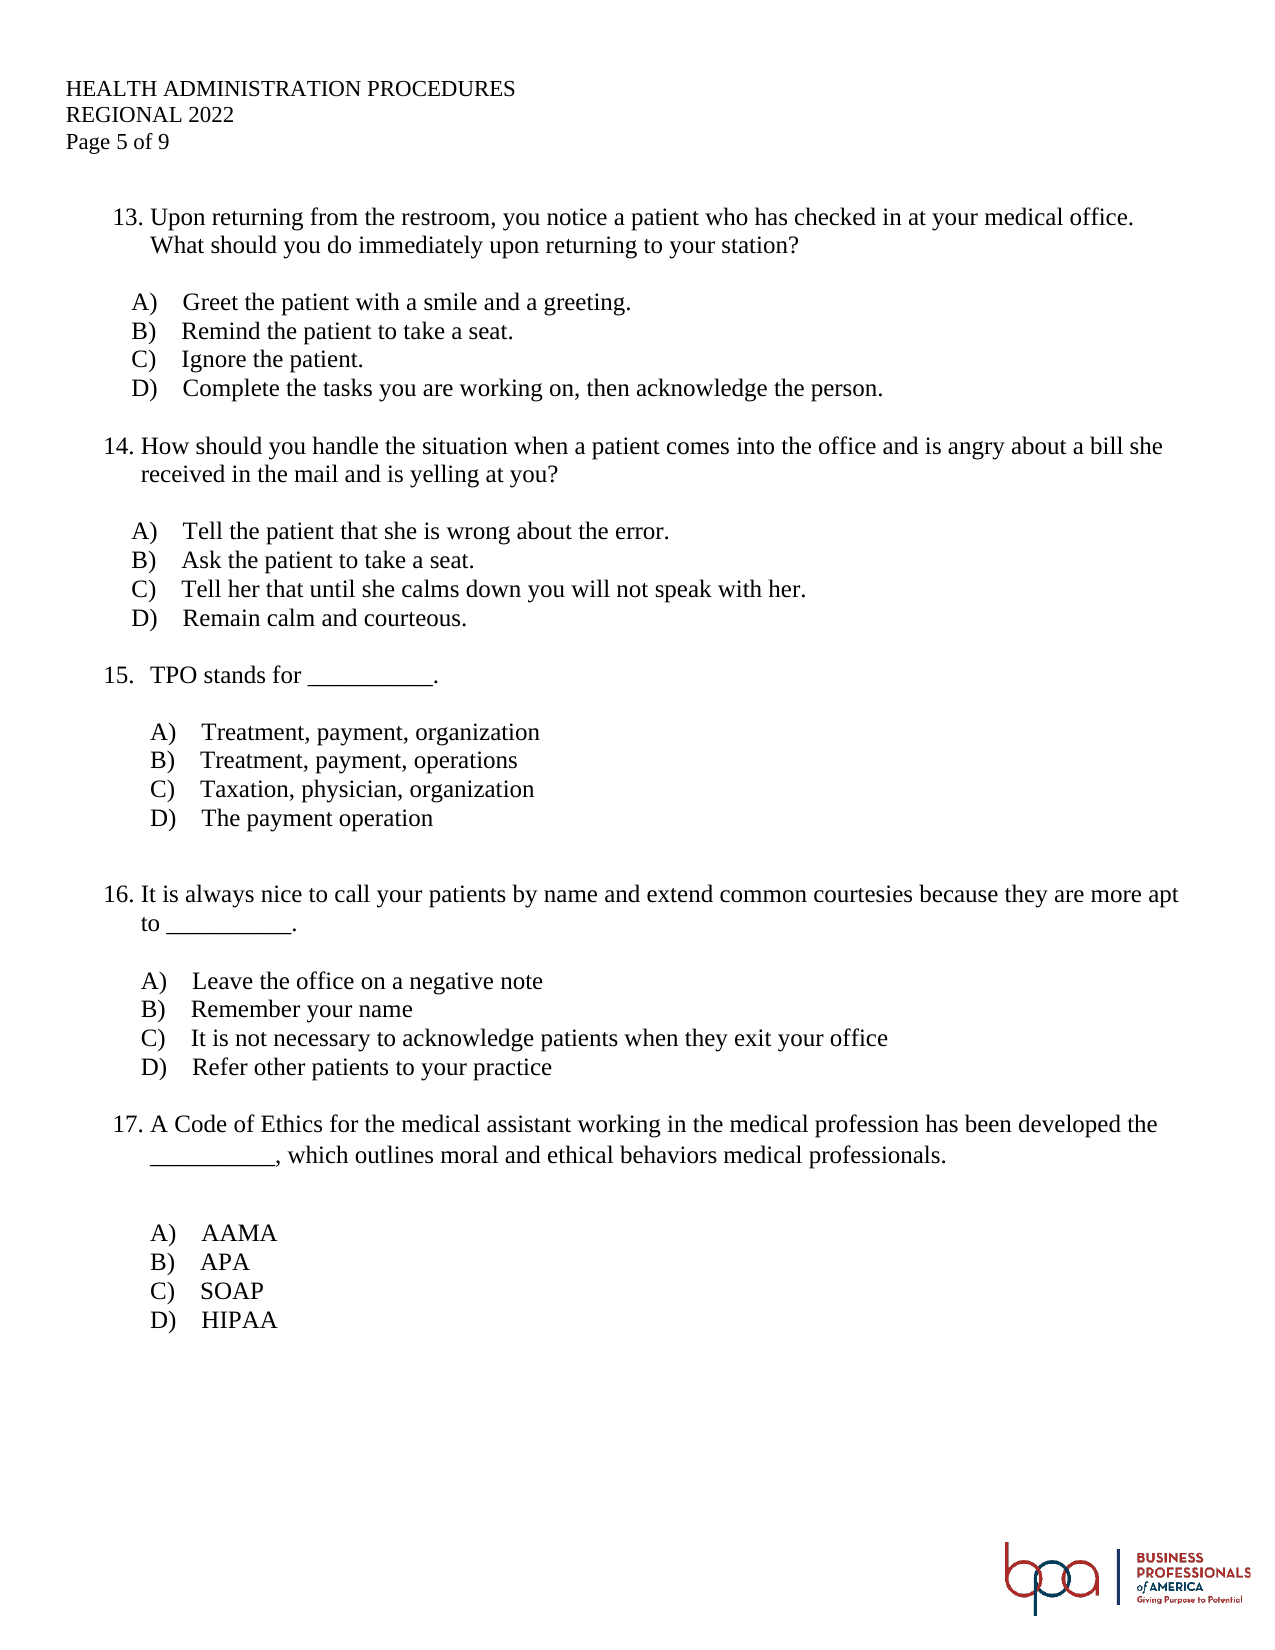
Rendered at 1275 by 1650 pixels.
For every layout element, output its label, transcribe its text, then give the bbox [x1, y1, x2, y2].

text C) It is not necessary to acknowledge patients when they exit your office [131, 1023, 1181, 1052]
text D) Refer other patients to your practice [131, 1052, 1181, 1081]
text D) Remain calm and courteous. [103, 603, 1181, 631]
text A) Treatment, payment, organization [122, 717, 1181, 746]
list Upon returning from the restroom, you notice a patient who has checked in at your medical office. What should you do immediately upon returning to your station? [112, 202, 1181, 259]
list TPO stands for __________. [103, 660, 1181, 689]
text B) Treatment, payment, operations [122, 746, 1181, 774]
text A) Greet the patient with a smile and a greeting. [103, 287, 1181, 316]
text D) The payment operation [122, 803, 1181, 832]
text D) Complete the tasks you are working on, then acknowledge the person. [103, 373, 1181, 402]
list A) Leave the office on a negative note [141, 966, 1181, 994]
text C) Taxation, physician, organization [122, 774, 1181, 803]
text B) Ask the patient to take a seat. [103, 545, 1181, 574]
text C) SOAP [122, 1276, 1181, 1305]
text C) Tell her that until she calms down you will not speak with her. [103, 574, 1181, 603]
text B) Remind the patient to take a seat. [103, 316, 1181, 344]
list A Code of Ethics for the medical assistant working in the medical profession has been developed the __________, which outlines moral and ethical behaviors medical professionals. [112, 1109, 1181, 1169]
list It is always nice to call your patients by name and extend common courtesies because they are more apt to __________. [103, 879, 1181, 937]
text B) Remember your name [131, 994, 1181, 1023]
text A) AAMA [122, 1218, 1181, 1247]
picture [1005, 1542, 1251, 1616]
text B) APA [122, 1247, 1181, 1276]
text A) Tell the patient that she is wrong about the error. [103, 516, 1181, 545]
list How should you handle the situation when a patient comes into the office and is angry about a bill she received in the mail and is yelling at you? [103, 431, 1181, 488]
text D) HIPAA [122, 1305, 1181, 1333]
text C) Ignore the patient. [103, 344, 1181, 373]
